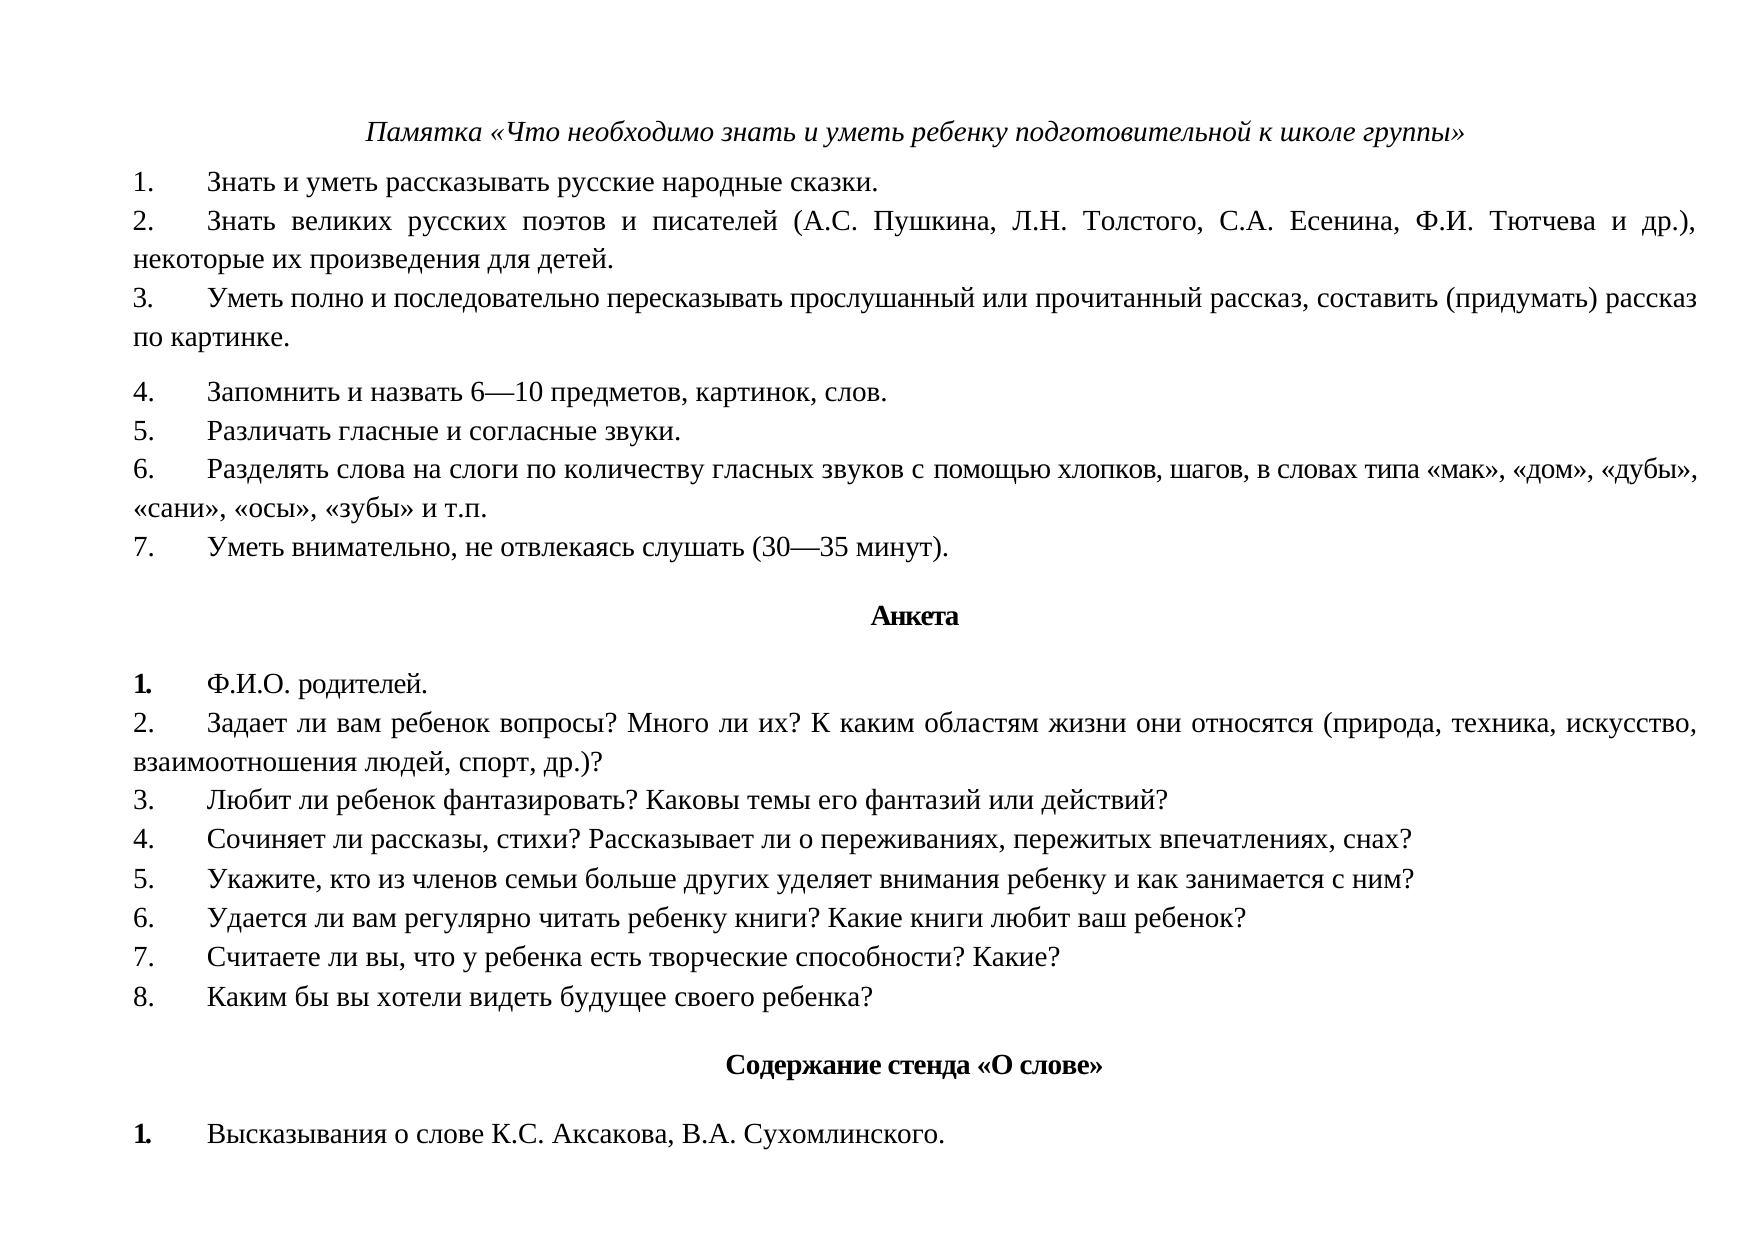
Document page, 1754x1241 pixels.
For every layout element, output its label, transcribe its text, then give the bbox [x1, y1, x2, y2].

list Запомнить и назвать 6—10 предметов, картинок, слов. [133, 374, 1698, 408]
list Считаете ли вы, что у ребенка есть творческие способности? Какие? [133, 939, 1697, 972]
list Различать гласные и согласные звуки. [133, 413, 1698, 446]
list Ф.И.О. родителей. [133, 666, 1698, 699]
text Памятка «Что необходимо знать и уметь ребенку подготовительной к школе группы» [62, 114, 1698, 148]
list Уметь полно и последовательно пересказывать прослушанный или прочитанный рассказ, составить (придумать) рассказ по картинке. [132, 280, 1698, 352]
list Удается ли вам регулярно читать ребенку книги? Какие книги любит ваш ребенок? [133, 900, 1696, 933]
list Разделять слова на слоги по количеству гласных звуков с помощью хлопков, шагов, в словах типа «мак», «дом», «дубы», «сани», «осы», «зубы» и т.п. [133, 451, 1698, 523]
text Анкета [133, 598, 1698, 632]
list Любит ли ребенок фантазировать? Каковы темы его фантазий или действий? [133, 782, 1697, 816]
list Знать великих русских поэтов и писателей (А.С. Пушкина, Л.Н. Толстого, С.А. Есенина, Ф.И. Тютчева и др.), некоторые их произведения для детей. [132, 203, 1698, 275]
list Каким бы вы хотели видеть будущее своего ребенка? [133, 979, 1698, 1012]
list Сочиняет ли рассказы, стихи? Рассказывает ли о переживаниях, пережитых впечатлениях, снах? [133, 821, 1697, 855]
text Содержание стенда «О слове» [133, 1047, 1696, 1080]
list Укажите, кто из членов семьи больше других уделяет внимания ребенку и как занимается с ним? [133, 861, 1697, 894]
list Знать и уметь рассказывать русские народные сказки. [132, 164, 1698, 198]
list Задает ли вам ребенок вопросы? Много ли их? К каким областям жизни они относятся (природа, техника, искусство, взаимоотношения людей, спорт, др.)? [133, 705, 1697, 777]
list Высказывания о слове К.С. Аксакова, В.А. Сухомлинского. [133, 1116, 1698, 1149]
list Уметь внимательно, не отвлекаясь слушать (30—35 минут). [133, 529, 1698, 562]
